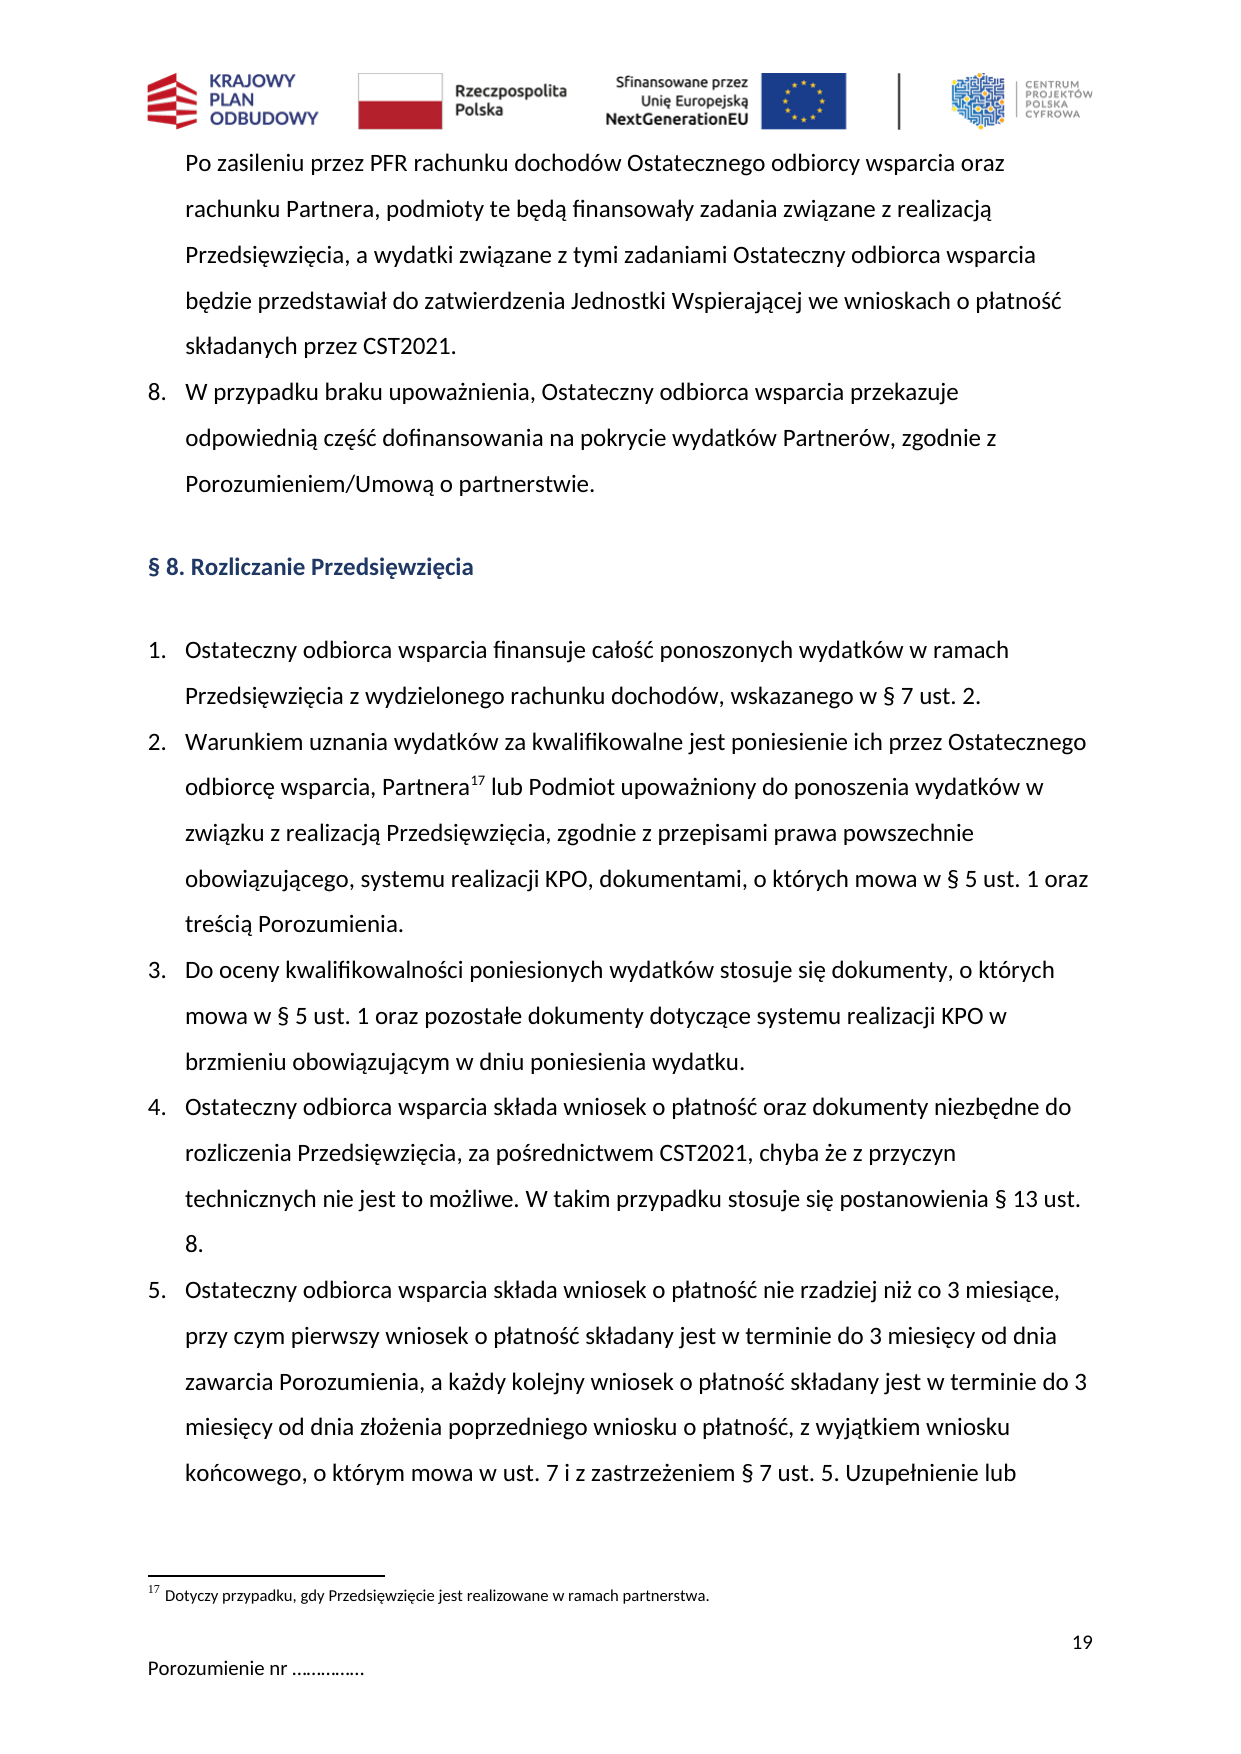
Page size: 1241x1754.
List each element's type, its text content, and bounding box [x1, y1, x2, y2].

list Ostateczny odbiorca wsparcia składa wniosek o płatność oraz dokumenty niezbędne do rozliczenia Przedsięwzięcia, za pośrednictwem CST2021, chyba że z przyczyn technicznych nie jest to możliwe. W takim przypadku stosuje się postanowienia § 13 ust. 8. [148, 1091, 1093, 1259]
list Do oceny kwalifikowalności poniesionych wydatków stosuje się dokumenty, o których mowa w § 5 ust. 1 oraz pozostałe dokumenty dotyczące systemu realizacji KPO w brzmieniu obowiązującym w dniu poniesienia wydatku. [148, 954, 1093, 1076]
picture [147, 73, 1093, 130]
list W przypadku braku upoważnienia, Ostateczny odbiorca wsparcia przekazuje odpowiednią część dofinansowania na pokrycie wydatków Partnerów, zgodnie z Porozumieniem/Umową o partnerstwie. [148, 376, 1093, 498]
list Ostateczny odbiorca wsparcia finansuje całość ponoszonych wydatków w ramach Przedsięwzięcia z wydzielonego rachunku dochodów, wskazanego w § 7 ust. 2. [148, 634, 1093, 710]
subtitle § 8. Rozliczanie Przedsięwzięcia [148, 551, 1093, 581]
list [148, 1274, 1093, 1488]
list Po zasileniu przez PFR rachunku dochodów Ostatecznego odbiorcy wsparcia oraz rachunku Partnera, podmioty te będą finansowały zadania związane z realizacją Przedsięwzięcia, a wydatki związane z tymi zadaniami Ostateczny odbiorca wsparcia będzie przedstawiał do zatwierdzenia Jednostki Wspierającej we wnioskach o płatność składanych przez CST2021. [185, 148, 1093, 361]
list Warunkiem uznania wydatków za kwalifikowalne jest poniesienie ich przez Ostatecznego odbiorcę wsparcia, Partnera lub Podmiot upoważniony do ponoszenia wydatków w związku z realizacją Przedsięwzięcia, zgodnie z przepisami prawa powszechnie obowiązującego, systemu realizacji KPO, dokumentami, o których mowa w § 5 ust. 1 oraz treścią Porozumienia. [148, 726, 1093, 939]
